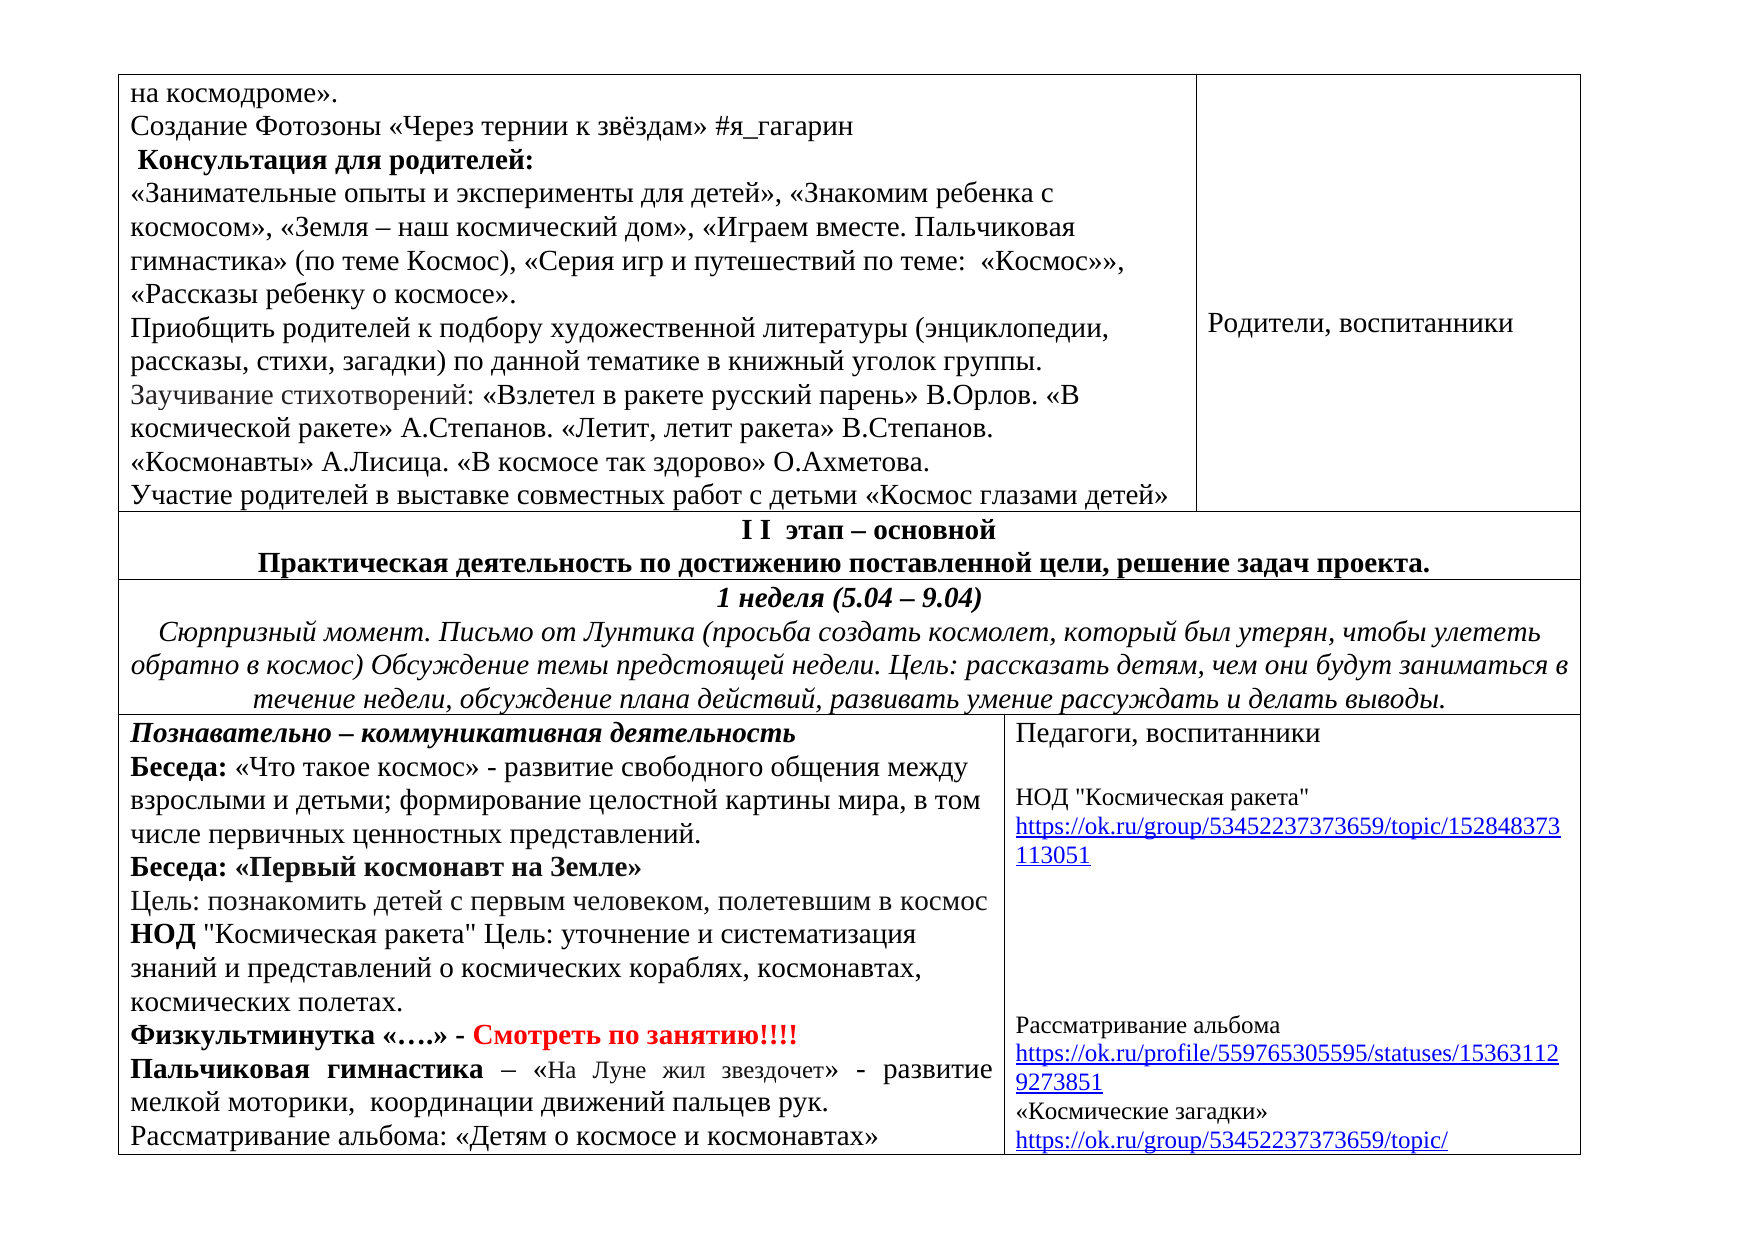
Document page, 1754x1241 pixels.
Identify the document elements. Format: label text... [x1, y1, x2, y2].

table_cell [1005, 715, 1580, 1153]
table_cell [119, 715, 1004, 1153]
table_cell I I этап – основной Практическая деятельность по достижению поставленной цели, решение задач проекта. [119, 512, 1580, 579]
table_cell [1197, 75, 1580, 511]
table_cell 1 неделя (5.04 – 9.04) Сюрпризный момент. Письмо от Лунтика (просьба создать космолет, который был утерян, чтобы улететь обратно в космос) Обсуждение темы предстоящей недели. Цель: рассказать детям, чем они будут заниматься в течение недели, обсуждение плана действий, развивать умение рассуждать и делать выводы. [119, 580, 1580, 714]
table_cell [119, 75, 1196, 511]
